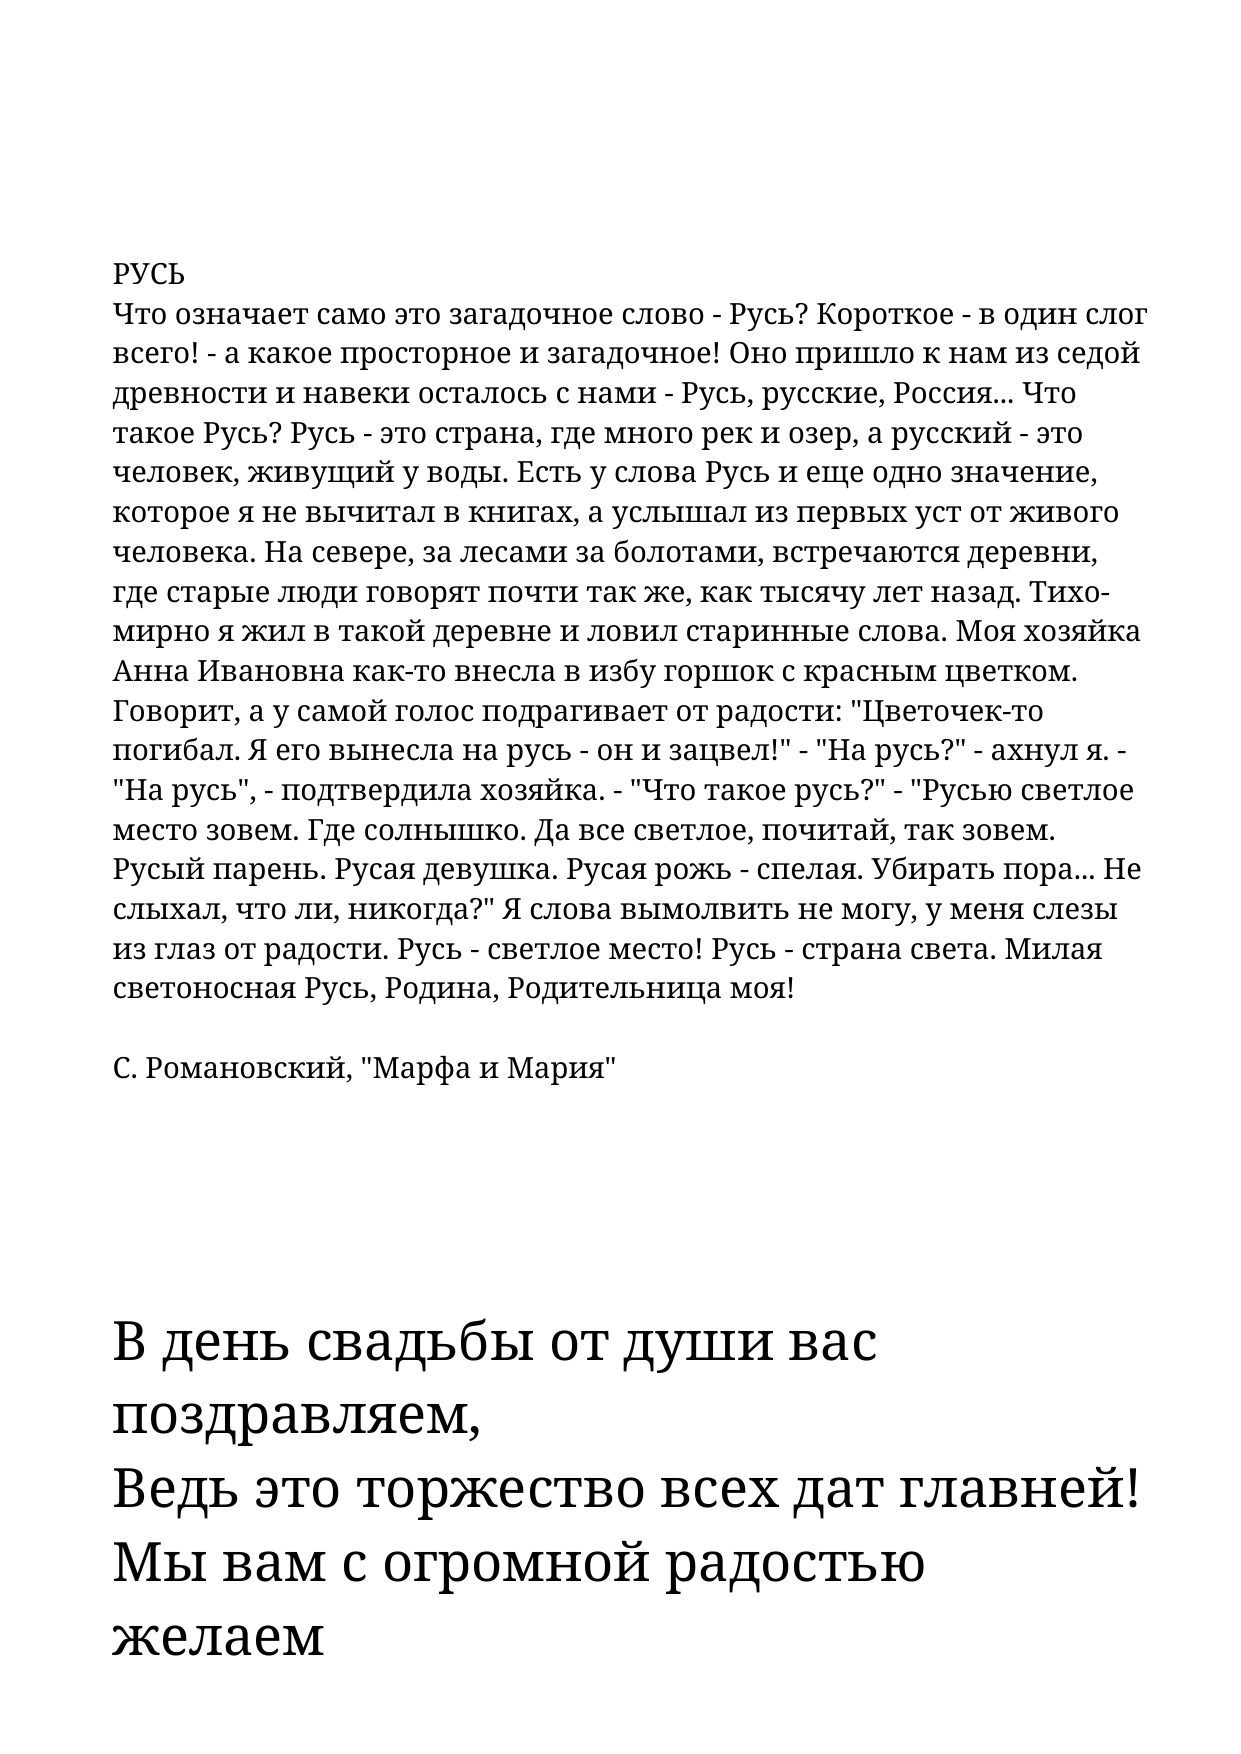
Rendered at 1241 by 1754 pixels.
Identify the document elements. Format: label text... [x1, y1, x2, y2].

text С. Романовский, "Марфа и Мария" [112, 1047, 1152, 1087]
text Ведь это торжество всех дат главней! [112, 1450, 1152, 1523]
text РУСЬ [112, 253, 1152, 293]
text Мы вам с огромной радостью желаем [112, 1523, 1152, 1671]
text Что означает само это загадочное слово - Русь? Короткое - в один слог всего! - а какое просторное и загадочное! Оно пришло к нам из седой древности и навеки осталось с нами - Русь, русские, Россия... Что такое Русь? Русь - это страна, где много рек и озер, а русский - это человек, живущий у воды. Есть у слова Русь и еще одно значение, которое я не вычитал в книгах, а услышал из первых уст от живого человека. На севере, за лесами за болотами, встречаются деревни, где старые люди говорят почти так же, как тысячу лет назад. Тихо-мирно я жил в такой деревне и ловил старинные слова. Моя хозяйка Анна Ивановна как-то внесла в избу горшок с красным цветком. Говорит, а у самой голос подрагивает от радости: "Цветочек-то погибал. Я его вынесла на русь - он и зацвел!" - "На русь?" - ахнул я. - "На русь", - подтвердила хозяйка. - "Что такое русь?" - "Русью светлое место зовем. Где солнышко. Да все светлое, почитай, так зовем. Русый парень. Русая девушка. Русая рожь - спелая. Убирать пора... Не слыхал, что ли, никогда?" Я слова вымолвить не могу, у меня слезы из глаз от радости. Русь - светлое место! Русь - страна света. Милая светоносная Русь, Родина, Родительница моя! [112, 293, 1152, 1007]
text В день свадьбы от души вас поздравляем, [112, 1302, 1152, 1450]
